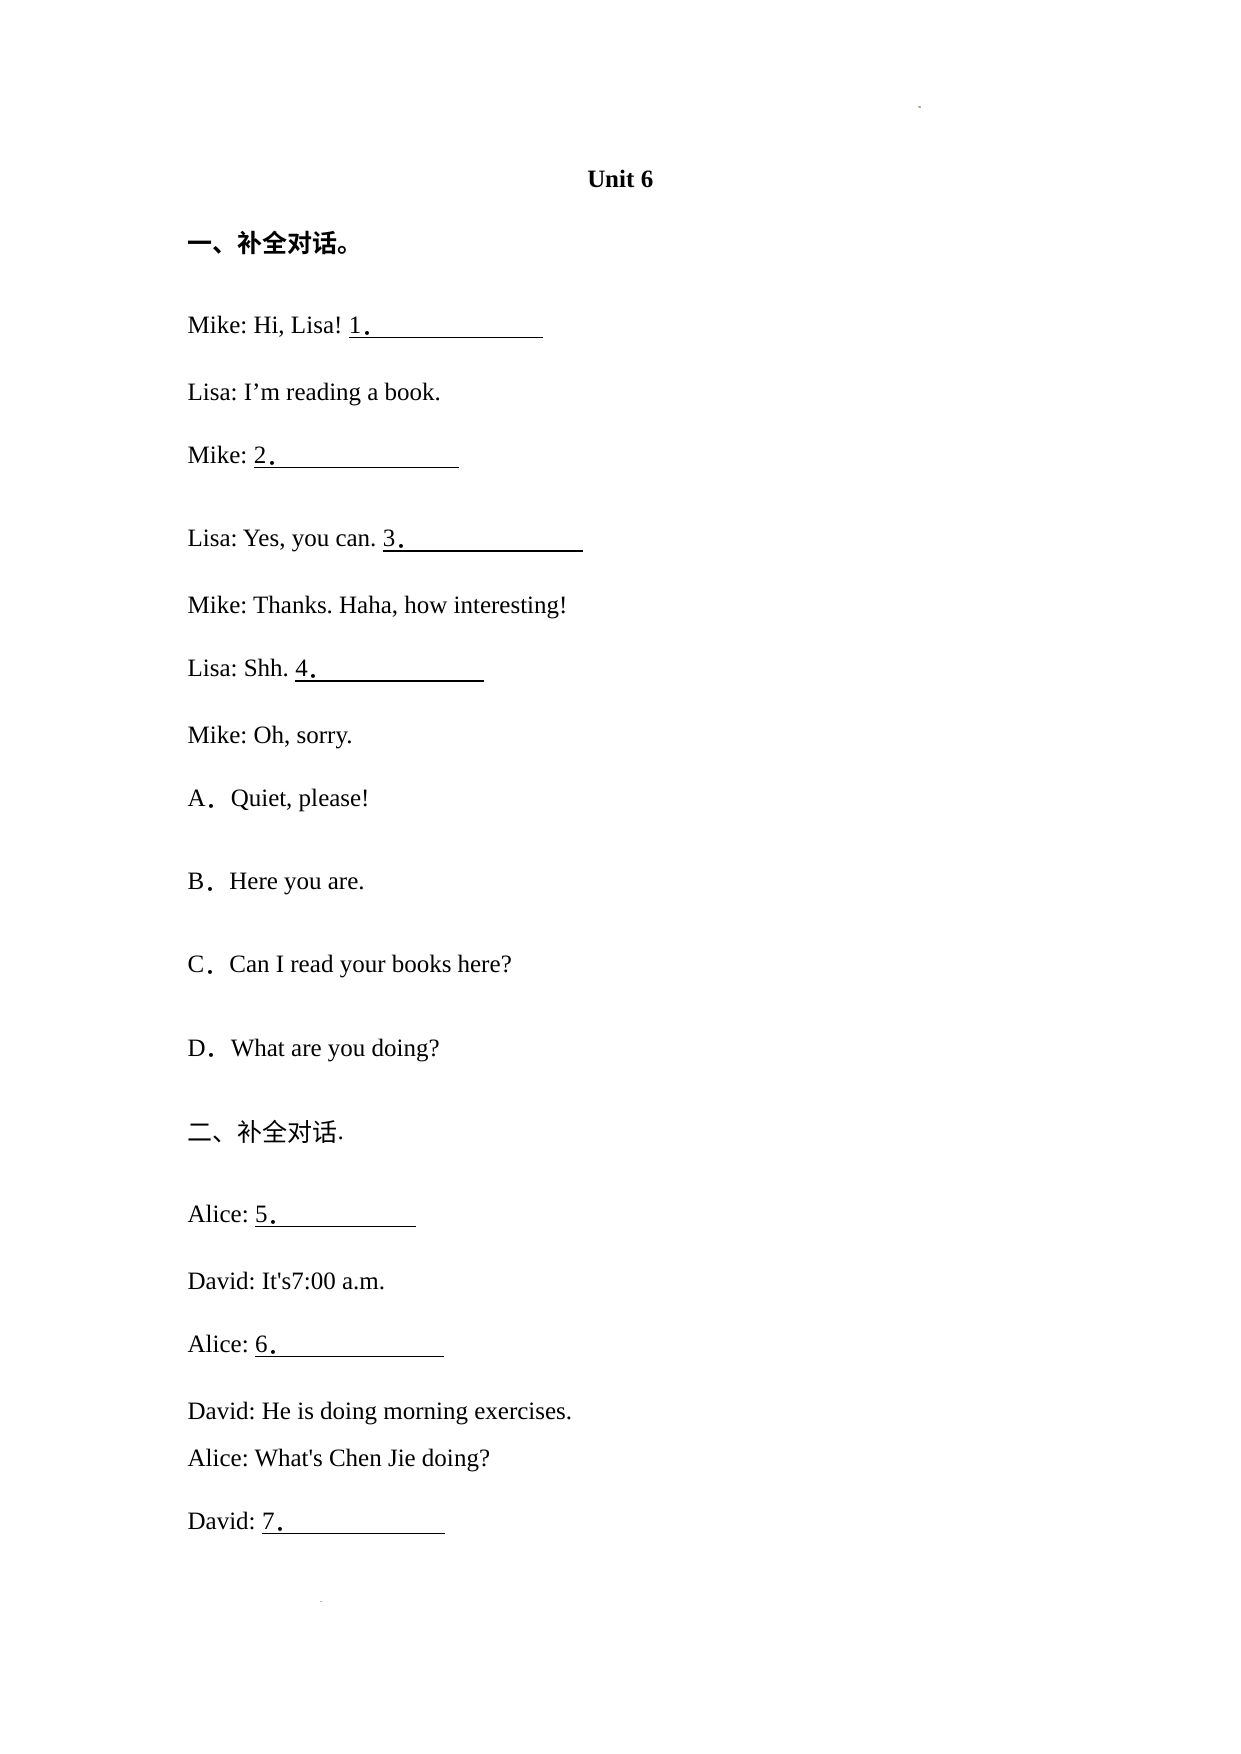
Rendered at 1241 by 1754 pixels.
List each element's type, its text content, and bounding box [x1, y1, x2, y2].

text Alice: What's Chen Jie doing? [187, 1441, 1053, 1473]
text Unit 6 [187, 162, 1053, 194]
text Mike: Oh, sorry. [187, 718, 1053, 751]
text David: 7． [187, 1488, 1053, 1553]
text Alice: 6． [187, 1311, 1053, 1376]
text A．Quiet, please! [187, 765, 1053, 830]
text D．What are you doing? [187, 1014, 1053, 1079]
text David: It's7:00 a.m. [187, 1264, 1053, 1296]
text Mike: 2． [187, 422, 1053, 487]
text B．Here you are. [187, 848, 1053, 913]
text Lisa: Yes, you can. 3． [187, 505, 1053, 570]
text Lisa: I’m reading a book. [187, 375, 1053, 408]
text C．Can I read your books here? [187, 931, 1053, 996]
text 一、补全对话。 [187, 209, 1053, 274]
text Mike: Hi, Lisa! 1． [187, 292, 1053, 357]
text Alice: 5． [187, 1181, 1053, 1246]
text Mike: Thanks. Haha, how interesting! [187, 588, 1053, 621]
text Lisa: Shh. 4． [187, 635, 1053, 700]
text David: He is doing morning exercises. [187, 1394, 1053, 1426]
text 二、补全对话. [187, 1098, 1053, 1163]
